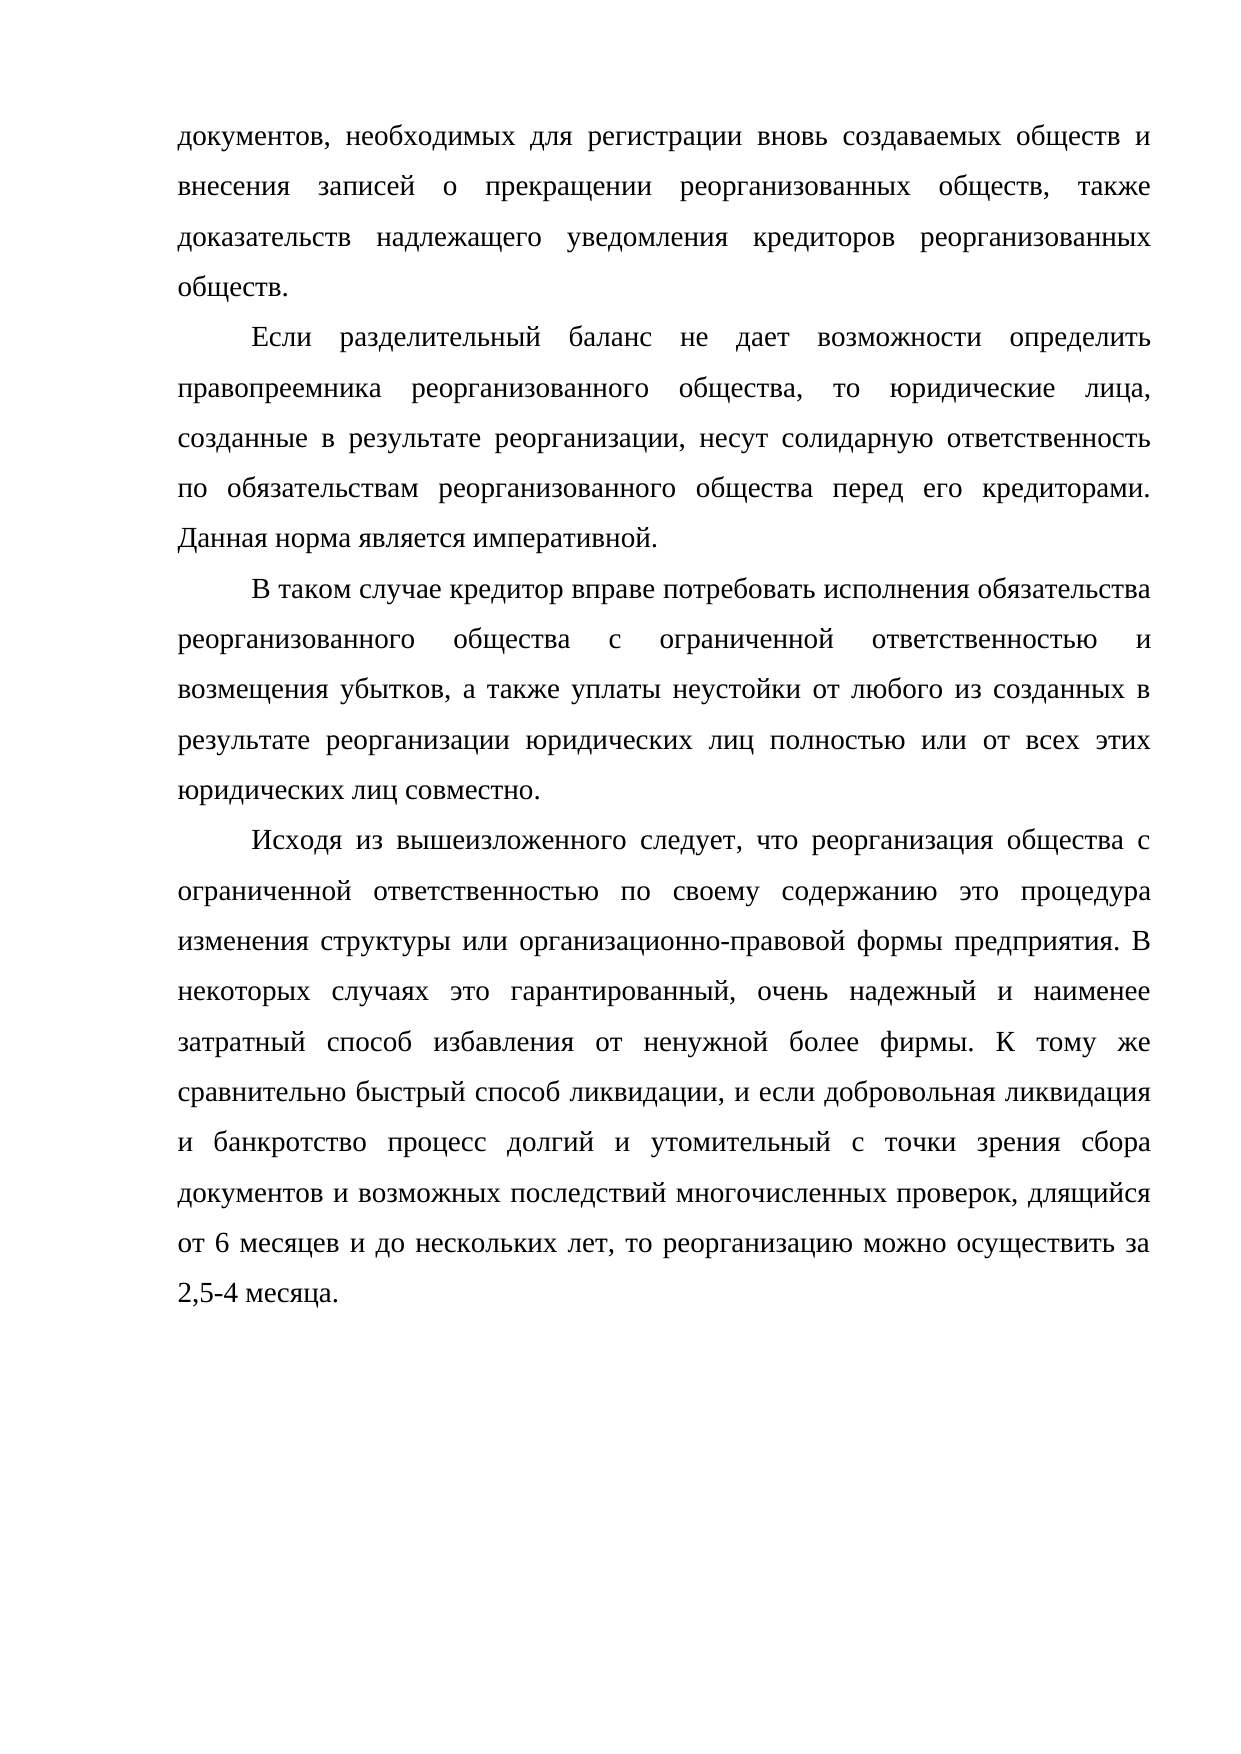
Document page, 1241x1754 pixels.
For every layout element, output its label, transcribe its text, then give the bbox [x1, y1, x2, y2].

text В таком случае кредитор вправе потребовать исполнения обязательства реорганизованного общества с ограниченной ответственностью и возмещения убытков, а также уплаты неустойки от любого из созданных в результате реорганизации юридических лиц полностью или от всех этих юридических лиц совместно. [177, 571, 1152, 806]
text Если разделительный баланс не дает возможности определить правопреемника реорганизованного общества, то юридические лица, созданные в результате реорганизации, несут солидарную ответственность по обязательствам реорганизованного общества перед его кредиторами. Данная норма является императивной. [177, 319, 1152, 554]
text Исходя из вышеизложенного следует, что реорганизация общества с ограниченной ответственностью по своему содержанию это процедура изменения структуры или организационно-правовой формы предприятия. В некоторых случаях это гарантированный, очень надежный и наименее затратный способ избавления от ненужной более фирмы. К тому же сравнительно быстрый способ ликвидации, и если добровольная ликвидация и банкротство процесс долгий и утомительный с точки зрения сбора документов и возможных последствий многочисленных проверок, длящийся от 6 месяцев и до нескольких лет, то реорганизацию можно осуществить за 2,5-4 месяца. [177, 822, 1152, 1309]
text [177, 118, 1152, 303]
